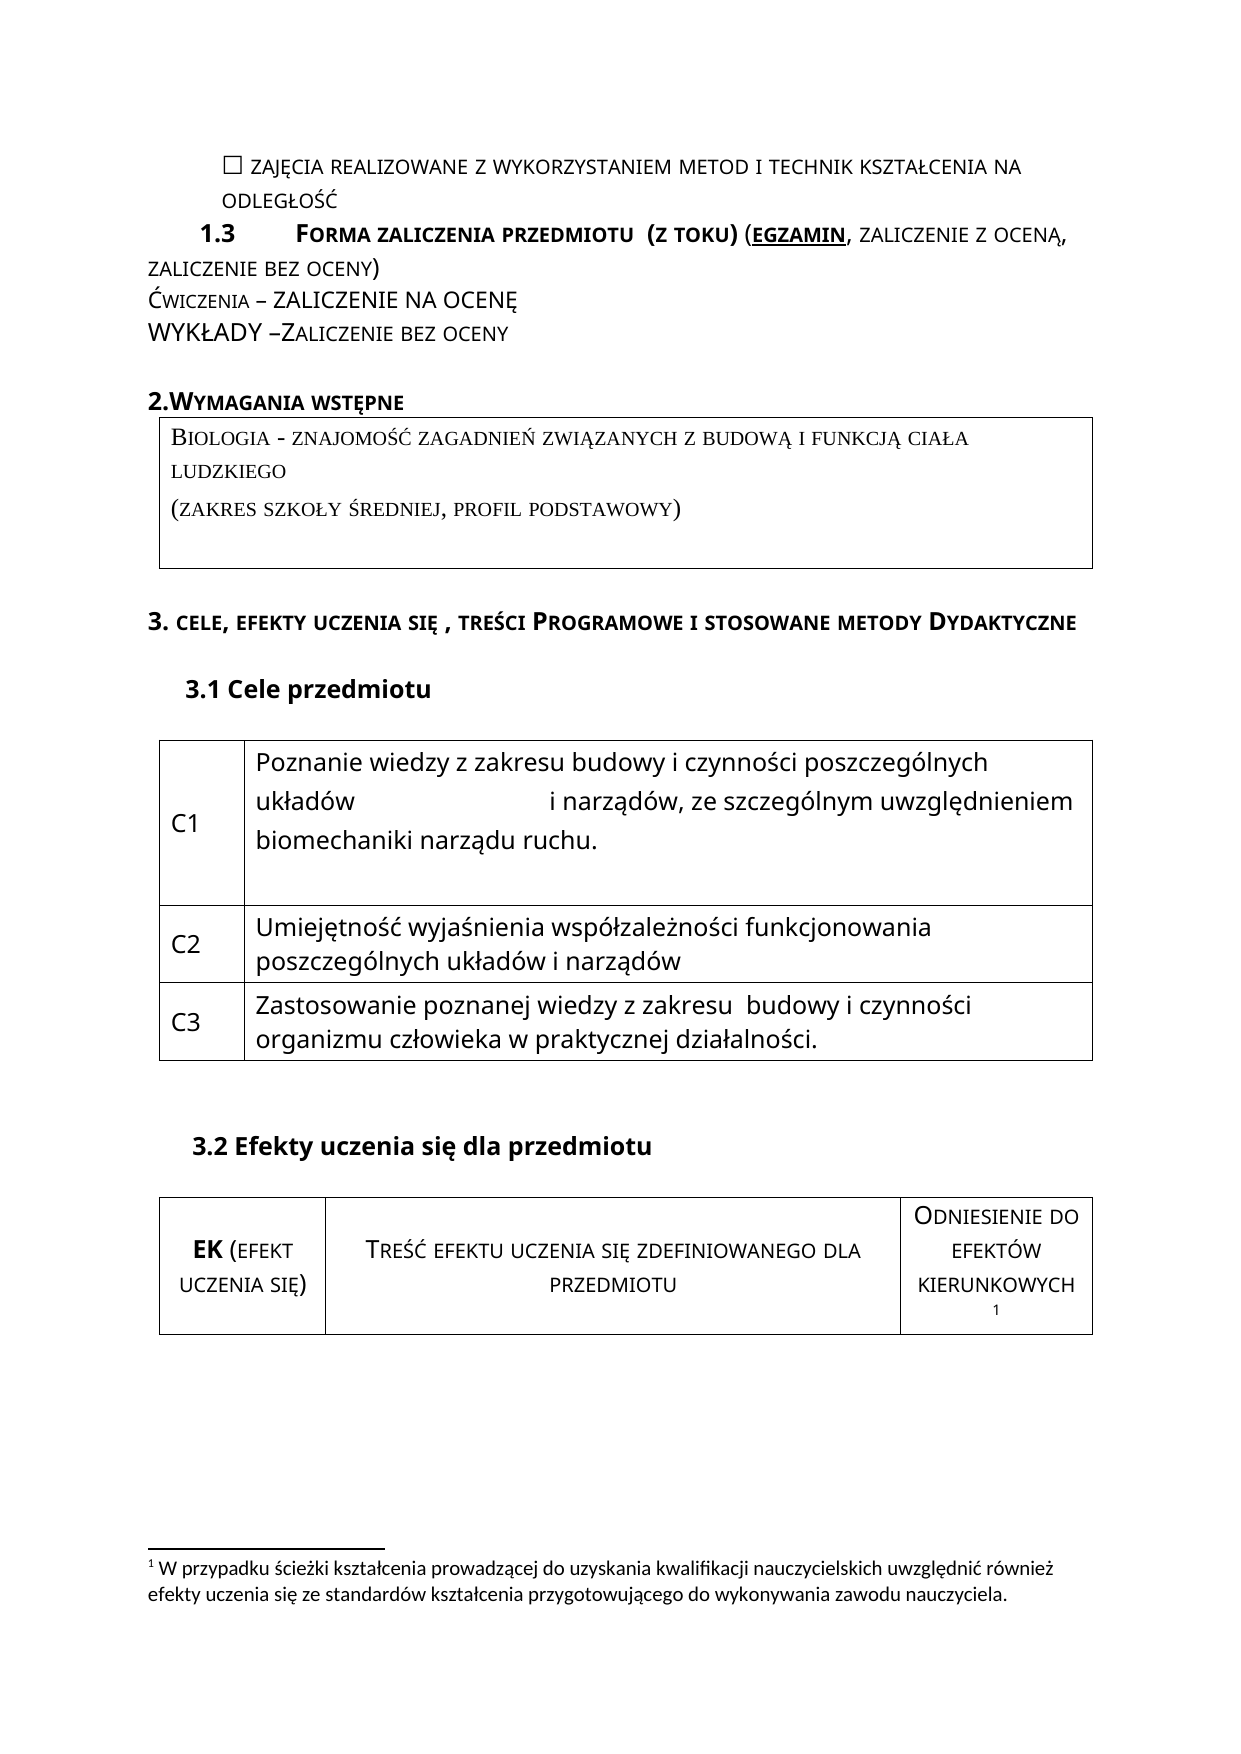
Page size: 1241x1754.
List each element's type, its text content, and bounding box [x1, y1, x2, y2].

text 2.Wymagania wstępne [148, 383, 1093, 417]
table_header C1 [160, 741, 244, 904]
table_header Biologia - znajomość zagadnień związanych z budową i funkcją ciała ludzkiego (zakres szkoły średniej, profil podstawowy) [160, 418, 1092, 568]
table_header Odniesienie do efektów kierunkowych [901, 1198, 1092, 1334]
table_cell Zastosowanie poznanej wiedzy z zakresu budowy i czynności organizmu człowieka w praktycznej działalności. [245, 983, 1092, 1059]
text 1.3 Forma zaliczenia przedmiotu (z toku) (egzamin, zaliczenie z oceną, zaliczenie bez oceny) [148, 216, 1093, 284]
text 3. cele, efekty uczenia się , treści Programowe i stosowane metody Dydaktyczne [148, 603, 1093, 637]
text WYKŁADY –Zaliczenie bez oceny [148, 315, 1093, 349]
table_header Poznanie wiedzy z zakresu budowy i czynności poszczególnych układów i narządów, ze szczególnym uwzględnieniem biomechaniki narządu ruchu. [245, 741, 1092, 904]
text 3.1 Cele przedmiotu [185, 671, 1093, 705]
table_cell C3 [160, 983, 244, 1059]
table_header EK (efekt uczenia się) [160, 1198, 325, 1334]
text ☐ zajęcia realizowane z wykorzystaniem metod i technik kształcenia na odległość [221, 148, 1093, 216]
table_cell Umiejętność wyjaśnienia współzależności funkcjonowania poszczególnych układów i narządów [245, 906, 1092, 982]
text Ćwiczenia – ZALICZENIE NA OCENĘ [148, 284, 1093, 315]
text 3.2 Efekty uczenia się dla przedmiotu [192, 1129, 1093, 1163]
table_header Treść efektu uczenia się zdefiniowanego dla przedmiotu [326, 1198, 900, 1334]
table_cell C2 [160, 906, 244, 982]
